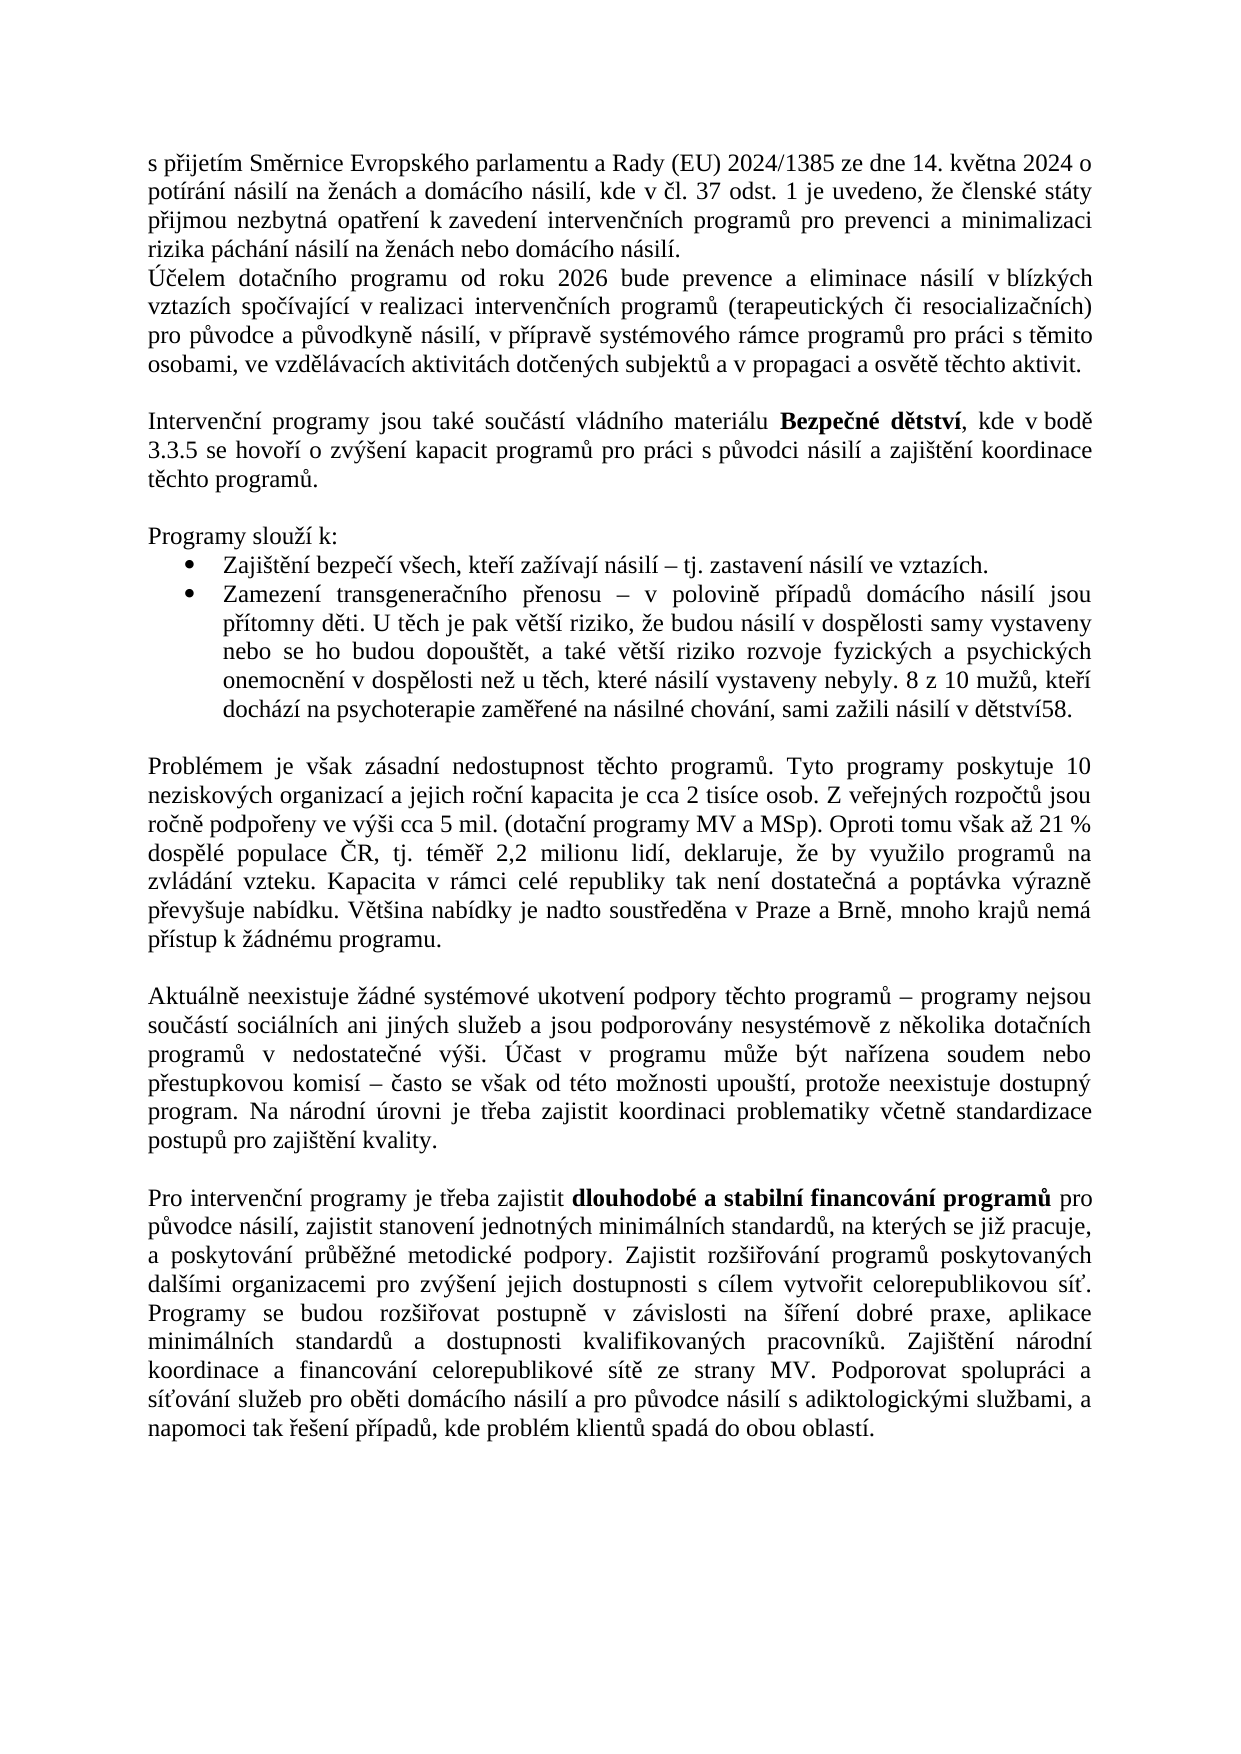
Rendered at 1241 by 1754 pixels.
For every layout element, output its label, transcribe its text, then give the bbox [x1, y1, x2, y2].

text Aktuálně neexistuje žádné systémové ukotvení podpory těchto programů – programy nejsou součástí sociálních ani jiných služeb a jsou podporovány nesystémově z několika dotačních programů v nedostatečné výši. Účast v programu může být nařízena soudem nebo přestupkovou komisí – často se však od této možnosti upouští, protože neexistuje dostupný program. Na národní úrovni je třeba zajistit koordinaci problematiky včetně standardizace postupů pro zajištění kvality. [148, 981, 1093, 1154]
list Zajištění bezpečí všech, kteří zažívají násilí – tj. zastavení násilí ve vztazích. [185, 550, 1093, 579]
text Programy slouží k: [148, 521, 1093, 550]
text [148, 148, 1093, 263]
text Problémem je však zásadní nedostupnost těchto programů. Tyto programy poskytuje 10 neziskových organizací a jejich roční kapacita je cca 2 tisíce osob. Z veřejných rozpočtů jsou ročně podpořeny ve výši cca 5 mil. (dotační programy MV a MSp). Oproti tomu však až 21 % dospělé populace ČR, tj. téměř 2,2 milionu lidí, deklaruje, že by využilo programů na zvládání vzteku. Kapacita v rámci celé republiky tak není dostatečná a poptávka výrazně převyšuje nabídku. Většina nabídky je nadto soustředěna v Praze a Brně, mnoho krajů nemá přístup k žádnému programu. [148, 751, 1093, 953]
text Intervenční programy jsou také součástí vládního materiálu Bezpečné dětství, kde v bodě 3.3.5 se hovoří o zvýšení kapacit programů pro práci s původci násilí a zajištění koordinace těchto programů. [148, 406, 1093, 493]
text Účelem dotačního programu od roku 2026 bude prevence a eliminace násilí v blízkých vztazích spočívající v realizaci intervenčních programů (terapeutických či resocializačních) pro původce a původkyně násilí, v přípravě systémového rámce programů pro práci s těmito osobami, ve vzdělávacích aktivitách dotčených subjektů a v propagaci a osvětě těchto aktivit. [148, 263, 1093, 378]
list Zamezení transgeneračního přenosu – v polovině případů domácího násilí jsou přítomny děti. U těch je pak větší riziko, že budou násilí v dospělosti samy vystaveny nebo se ho budou dopouštět, a také větší riziko rozvoje fyzických a psychických onemocnění v dospělosti než u těch, které násilí vystaveny nebyly. 8 z 10 mužů, kteří dochází na psychoterapie zaměřené na násilné chování, sami zažili násilí v dětství58. [185, 579, 1093, 723]
text Pro intervenční programy je třeba zajistit dlouhodobé a stabilní financování programů pro původce násilí, zajistit stanovení jednotných minimálních standardů, na kterých se již pracuje, a poskytování průběžné metodické podpory. Zajistit rozšiřování programů poskytovaných dalšími organizacemi pro zvýšení jejich dostupnosti s cílem vytvořit celorepublikovou síť. Programy se budou rozšiřovat postupně v závislosti na šíření dobré praxe, aplikace minimálních standardů a dostupnosti kvalifikovaných pracovníků. Zajištění národní koordinace a financování celorepublikové sítě ze strany MV. Podporovat spolupráci a síťování služeb pro oběti domácího násilí a pro původce násilí s adiktologickými službami, a napomoci tak řešení případů, kde problém klientů spadá do obou oblastí. [148, 1183, 1093, 1441]
